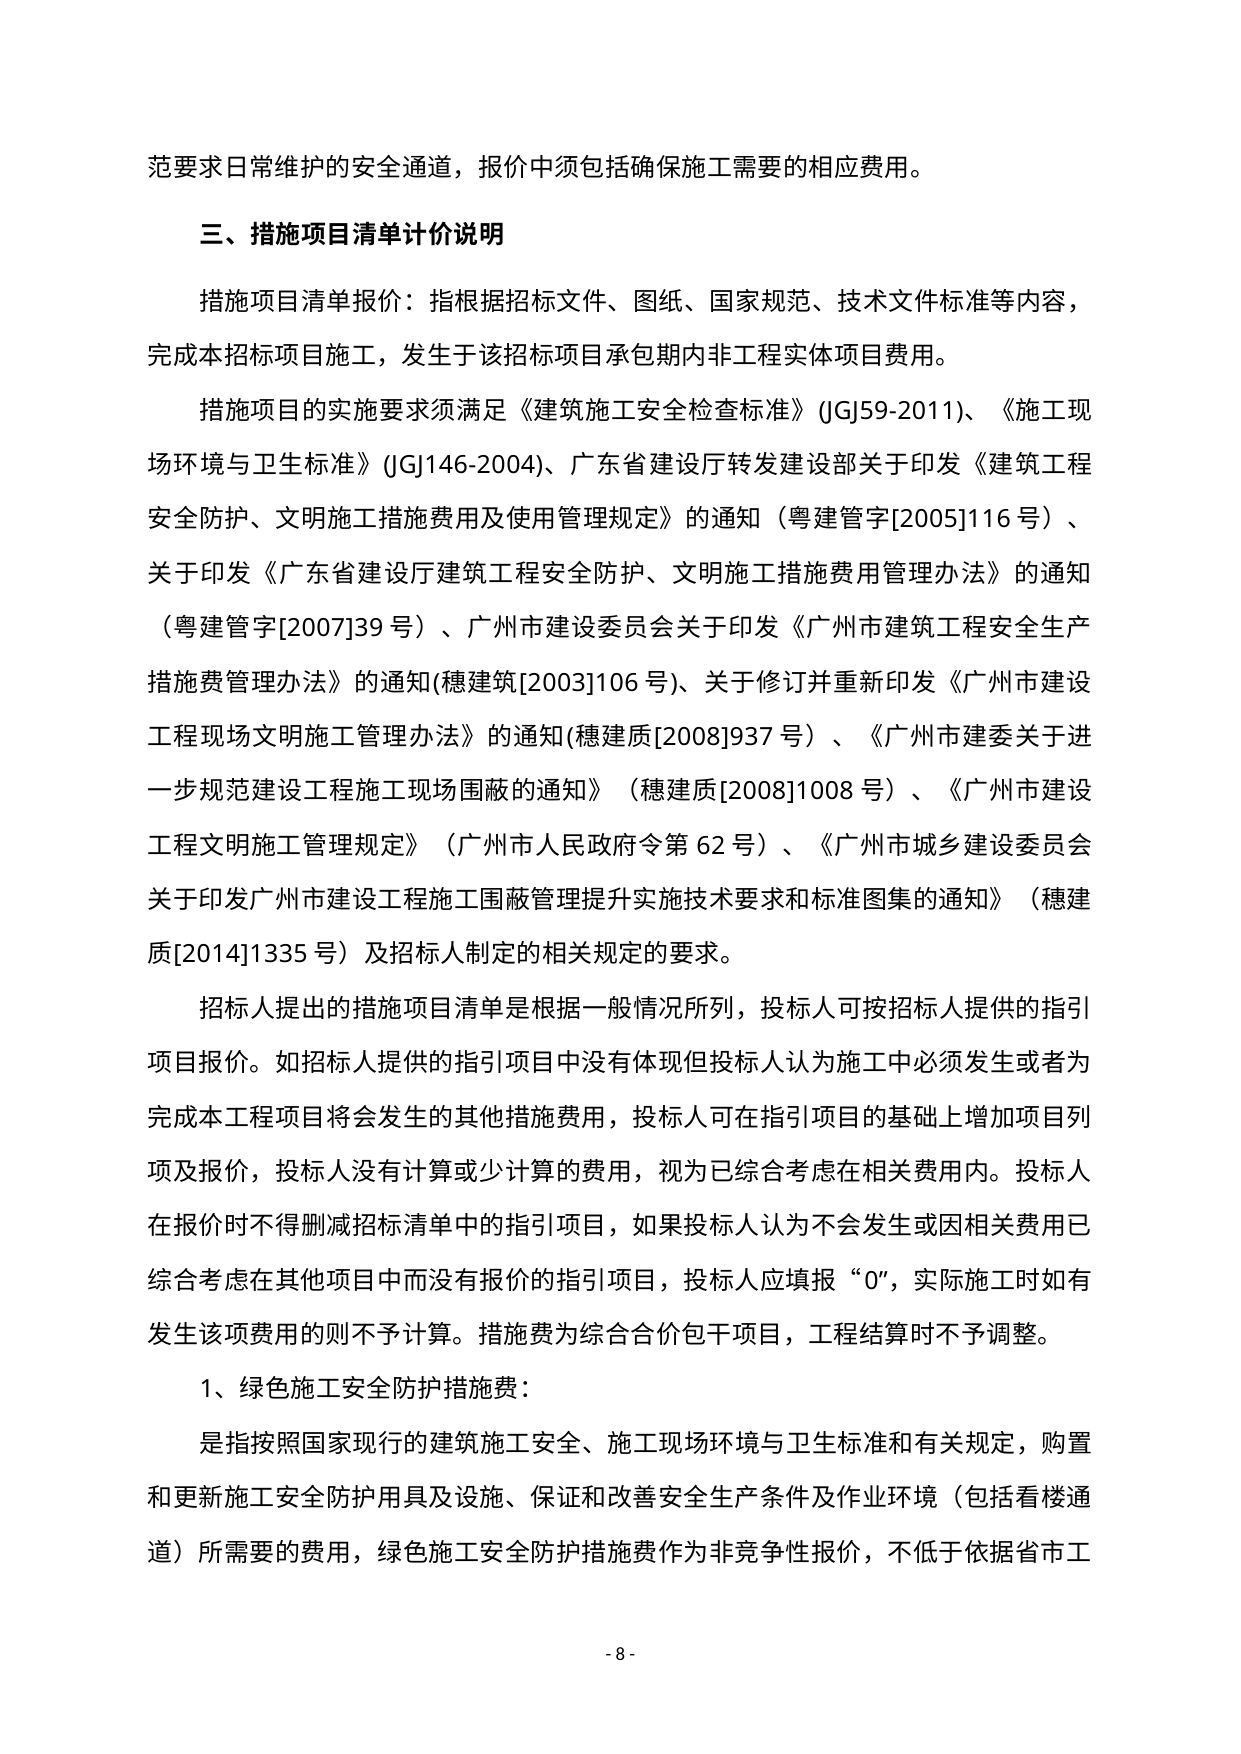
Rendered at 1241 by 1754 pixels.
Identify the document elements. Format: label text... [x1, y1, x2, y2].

text 招标人提出的措施项目清单是根据一般情况所列，投标人可按招标人提供的指引项目报价。如招标人提供的指引项目中没有体现但投标人认为施工中必须发生或者为完成本工程项目将会发生的其他措施费用，投标人可在指引项目的基础上增加项目列项及报价，投标人没有计算或少计算的费用，视为已综合考虑在相关费用内。投标人在报价时不得删减招标清单中的指引项目，如果投标人认为不会发生或因相关费用已综合考虑在其他项目中而没有报价的指引项目，投标人应填报“0”，实际施工时如有发生该项费用的则不予计算。措施费为综合合价包干项目，工程结算时不予调整。 [148, 988, 1092, 1351]
text 措施项目清单报价：指根据招标文件、图纸、国家规范、技术文件标准等内容，完成本招标项目施工，发生于该招标项目承包期内非工程实体项目费用。 [148, 281, 1092, 372]
text 1、绿色施工安全防护措施费： [148, 1369, 1092, 1405]
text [148, 148, 1092, 184]
text 措施项目的实施要求须满足《建筑施工安全检查标准》(JGJ59-2011)、《施工现场环境与卫生标准》(JGJ146-2004)、广东省建设厅转发建设部关于印发《建筑工程安全防护、文明施工措施费用及使用管理规定》的通知（粤建管字[2005]116号）、关于印发《广东省建设厅建筑工程安全防护、文明施工措施费用管理办法》的通知（粤建管字[2007]39号）、广州市建设委员会关于印发《广州市建筑工程安全生产措施费管理办法》的通知(穗建筑[2003]106号)、关于修订并重新印发《广州市建设工程现场文明施工管理办法》的通知(穗建质[2008]937号）、《广州市建委关于进一步规范建设工程施工现场围蔽的通知》（穗建质[2008]1008号）、《广州市建设工程文明施工管理规定》（广州市人民政府令第62号）、《广州市城乡建设委员会关于印发广州市建设工程施工围蔽管理提升实施技术要求和标准图集的通知》（穗建质[2014]1335号）及招标人制定的相关规定的要求。 [148, 390, 1092, 970]
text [148, 1423, 1092, 1568]
text 三、措施项目清单计价说明 [148, 214, 1092, 251]
